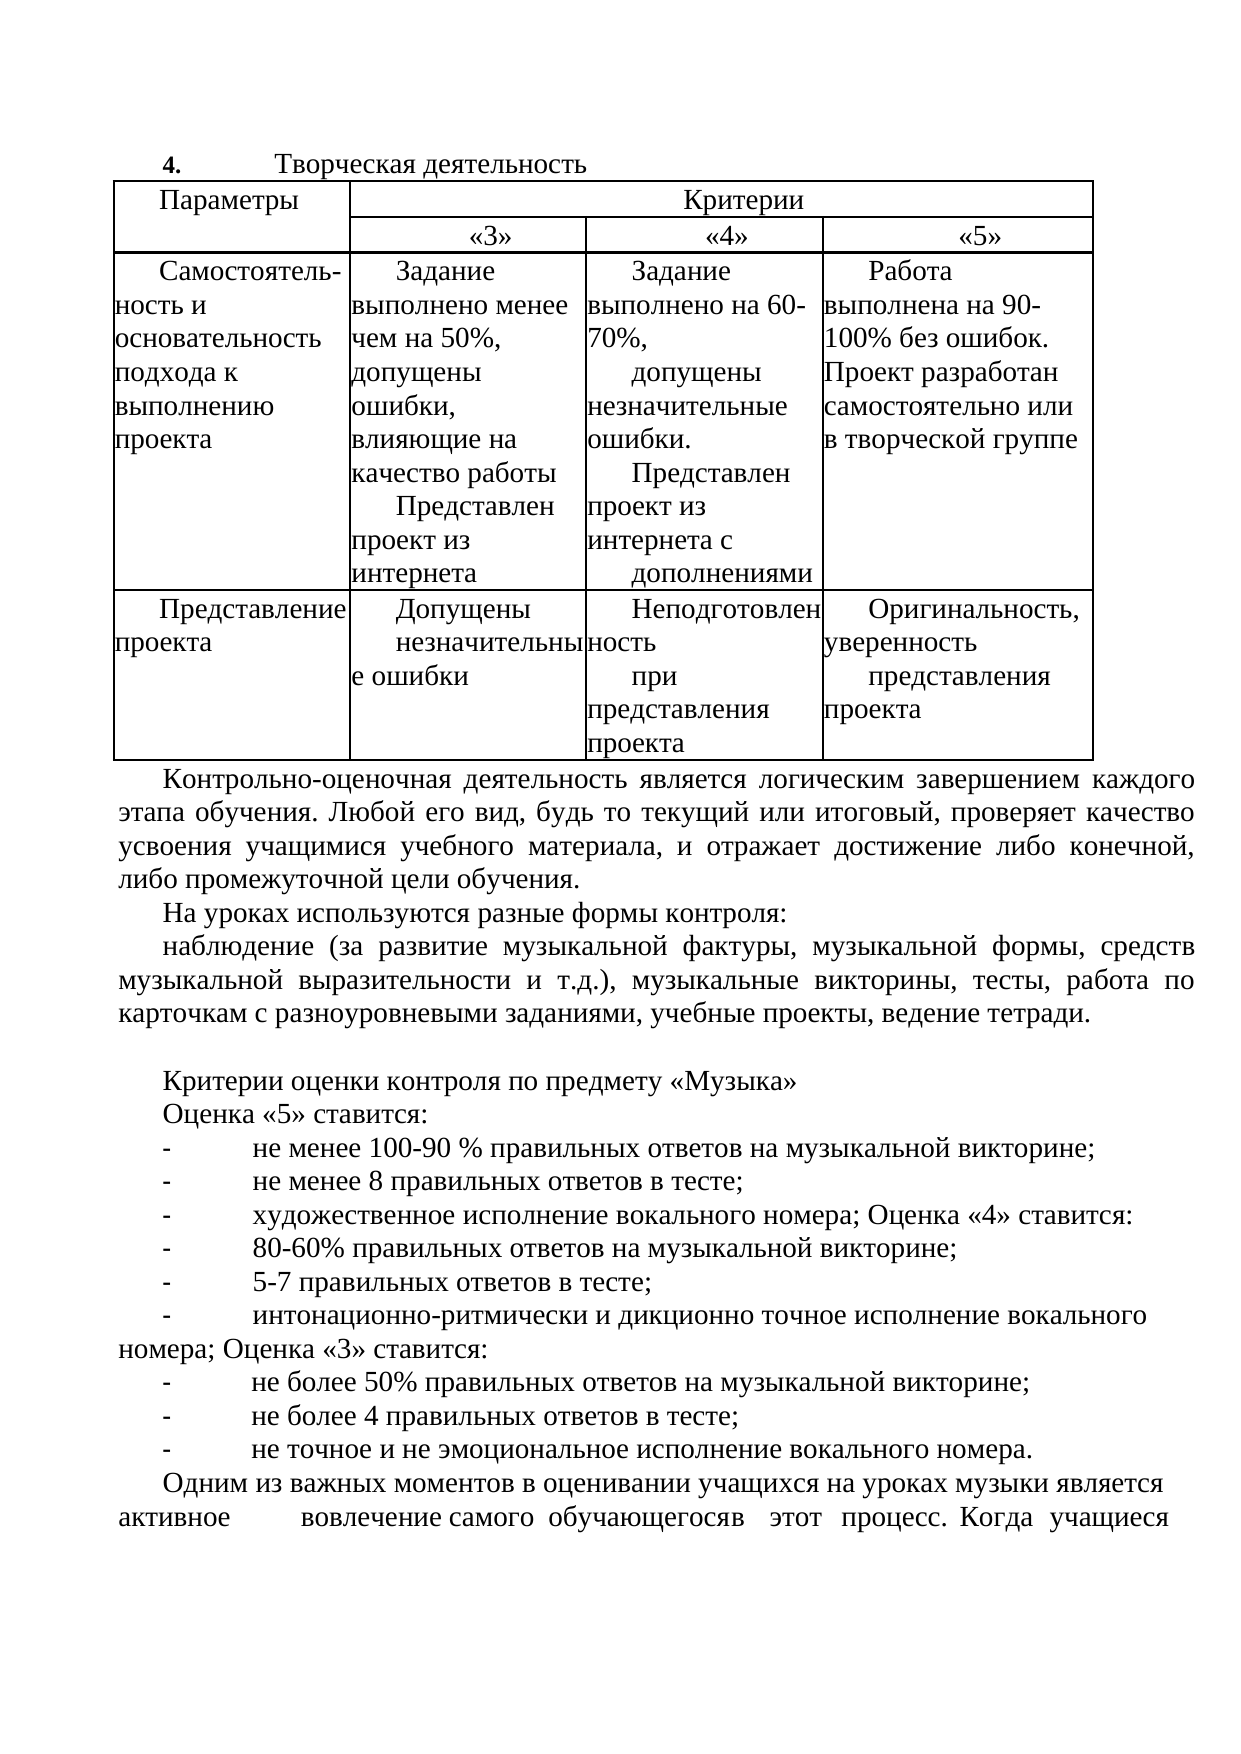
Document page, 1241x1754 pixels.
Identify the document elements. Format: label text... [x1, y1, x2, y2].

list Творческая деятельность [118, 146, 1196, 179]
table_header Критерии [351, 182, 1092, 216]
table_cell Допущены незначительные ошибки [351, 591, 585, 759]
list не более 50% правильных ответов на музыкальной викторине; [118, 1364, 1196, 1398]
list не точное и не эмоциональное исполнение вокального номера. [118, 1432, 1196, 1465]
table_cell Работа выполнена на 90-100% без ошибок. Проект разработан самостоятельно или в творческой группе [824, 254, 1092, 589]
text Одним из важных моментов в оценивании учащихся на уроках музыки является активное вовлечение самого обучающегося в этот процесс. Когда учащиеся [118, 1465, 1196, 1532]
list не более 4 правильных ответов в тесте; [118, 1398, 1196, 1432]
list не менее 100-90 % правильных ответов на музыкальной викторине; [118, 1130, 1196, 1163]
table_cell Задание выполнено на 60-70%, допущены незначительные ошибки. Представлен проект из интернета с дополнениями [587, 254, 822, 589]
list интонационно-ритмически и дикционно точное исполнение вокального номера; Оценка «3» ставится: [118, 1297, 1196, 1364]
text Контрольно-оценочная деятельность является логическим завершением каждого этапа обучения. Любой его вид, будь то текущий или итоговый, проверяет качество усвоения учащимися учебного материала, и отражает достижение либо конечной, либо промежуточной цели обучения. [118, 761, 1196, 895]
table_cell «3» [351, 218, 585, 251]
table_cell Неподготовленность при представления проекта [587, 591, 822, 759]
subtitle Критерии оценки контроля по предмету «Музыка» [118, 1063, 1196, 1096]
table_cell Задание выполнено менее чем на 50%, допущены ошибки, влияющие на качество работы Представлен проект из интернета [351, 254, 585, 589]
table_cell «4» [587, 218, 822, 251]
list 5-7 правильных ответов в тесте; [118, 1264, 1196, 1297]
table_cell Представление проекта [115, 591, 349, 759]
list художественное исполнение вокального номера; Оценка «4» ставится: [118, 1197, 1196, 1230]
table_cell «5» [824, 218, 1092, 251]
text Оценка «5» ставится: [118, 1096, 1196, 1130]
table_header Параметры [115, 182, 349, 251]
table_cell Самостоятель-ность и основательность подхода к выполнению проекта [115, 254, 349, 589]
list не менее 8 правильных ответов в тесте; [118, 1163, 1196, 1197]
text наблюдение (за развитие музыкальной фактуры, музыкальной формы, средств музыкальной выразительности и т.д.), музыкальные викторины, тесты, работа по карточкам с разноуровневыми заданиями, учебные проекты, ведение тетради. [118, 928, 1196, 1029]
text На уроках используются разные формы контроля: [118, 895, 1196, 928]
list 80-60% правильных ответов на музыкальной викторине; [118, 1230, 1196, 1264]
table_cell Оригинальность, уверенность представления проекта [824, 591, 1092, 759]
